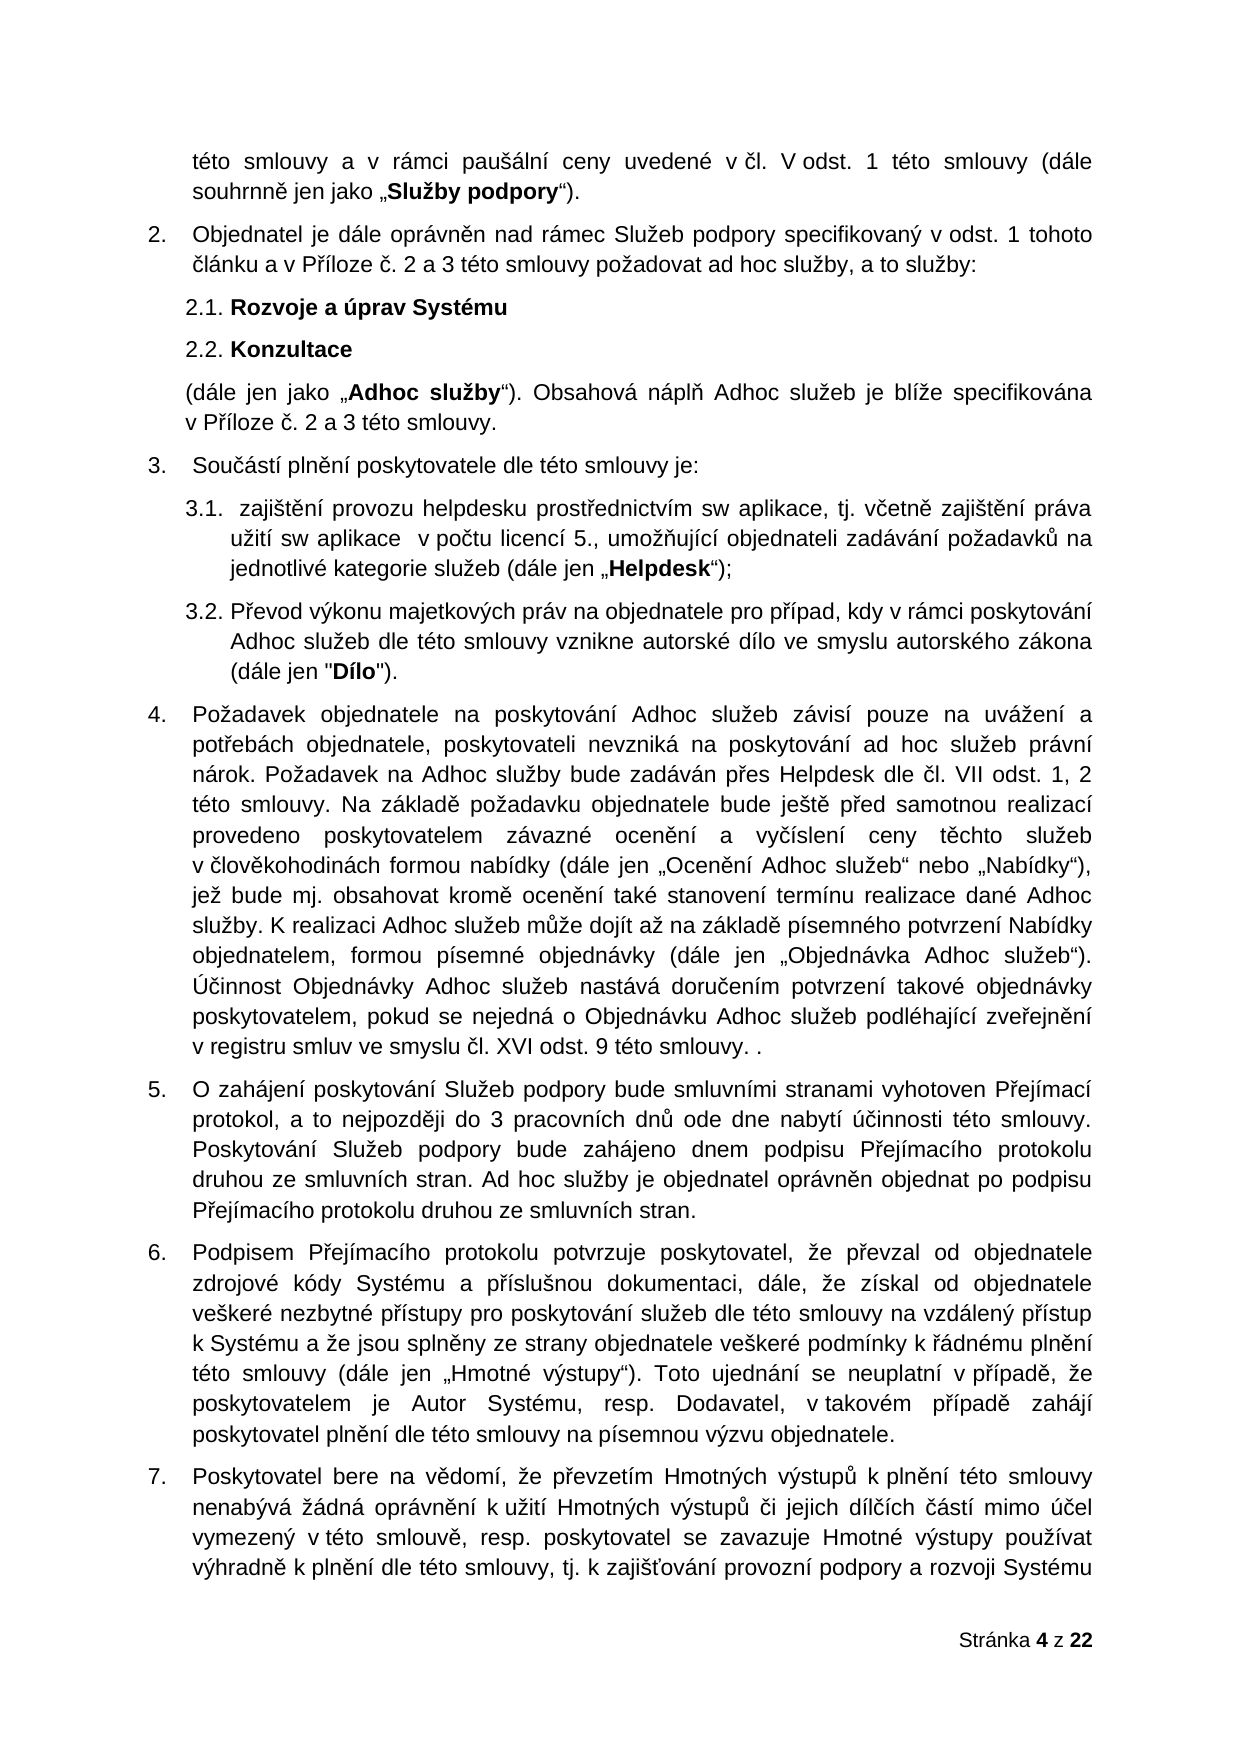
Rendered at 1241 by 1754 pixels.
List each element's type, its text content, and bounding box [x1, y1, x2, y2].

list Rozvoje a úprav Systému [185, 293, 1093, 320]
list zajištění provozu helpdesku prostřednictvím sw aplikace, tj. včetně zajištění práva užití sw aplikace v počtu licencí 5., umožňující objednateli zadávání požadavků na jednotlivé kategorie služeb (dále jen „Helpdesk“); [185, 494, 1093, 581]
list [148, 1463, 1093, 1580]
list Objednatel je dále oprávněn nad rámec Služeb podpory specifikovaný v odst. 1 tohoto článku a v Příloze č. 2 a 3 této smlouvy požadovat ad hoc služby, a to služby: [148, 221, 1093, 277]
list Součástí plnění poskytovatele dle této smlouvy je: [148, 452, 1093, 478]
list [148, 148, 1093, 204]
list Konzultace [185, 336, 1093, 362]
list Převod výkonu majetkových práv na objednatele pro případ, kdy v rámci poskytování Adhoc služeb dle této smlouvy vznikne autorské dílo ve smyslu autorského zákona (dále jen "Dílo"). [185, 598, 1093, 684]
list O zahájení poskytování Služeb podpory bude smluvními stranami vyhotoven Přejímací protokol, a to nejpozději do 3 pracovních dnů ode dne nabytí účinnosti této smlouvy. Poskytování Služeb podpory bude zahájeno dnem podpisu Přejímacího protokolu druhou ze smluvních stran. Ad hoc služby je objednatel oprávněn objednat po podpisu Přejímacího protokolu druhou ze smluvních stran. [148, 1076, 1093, 1223]
text (dále jen jako „Adhoc služby“). Obsahová náplň Adhoc služeb je blíže specifikována v Příloze č. 2 a 3 této smlouvy. [185, 379, 1093, 435]
list Podpisem Přejímacího protokolu potvrzuje poskytovatel, že převzal od objednatele zdrojové kódy Systému a příslušnou dokumentaci, dále, že získal od objednatele veškeré nezbytné přístupy pro poskytování služeb dle této smlouvy na vzdálený přístup k Systému a že jsou splněny ze strany objednatele veškeré podmínky k řádnému plnění této smlouvy (dále jen „Hmotné výstupy“). Toto ujednání se neuplatní v případě, že poskytovatelem je Autor Systému, resp. Dodavatel, v takovém případě zahájí poskytovatel plnění dle této smlouvy na písemnou výzvu objednatele. [148, 1239, 1093, 1447]
list Požadavek objednatele na poskytování Adhoc služeb závisí pouze na uvážení a potřebách objednatele, poskytovateli nevzniká na poskytování ad hoc služeb právní nárok. Požadavek na Adhoc služby bude zadáván přes Helpdesk dle čl. VII odst. 1, 2 této smlouvy. Na základě požadavku objednatele bude ještě před samotnou realizací provedeno poskytovatelem závazné ocenění a vyčíslení ceny těchto služeb v člověkohodinách formou nabídky (dále jen „Ocenění Adhoc služeb“ nebo „Nabídky“), jež bude mj. obsahovat kromě ocenění také stanovení termínu realizace dané Adhoc služby. K realizaci Adhoc služeb může dojít až na základě písemného potvrzení Nabídky objednatelem, formou písemné objednávky (dále jen „Objednávka Adhoc služeb“). Účinnost Objednávky Adhoc služeb nastává doručením potvrzení takové objednávky poskytovatelem, pokud se nejedná o Objednávku Adhoc služeb podléhající zveřejnění v registru smluv ve smyslu čl. XVI odst. 9 této smlouvy. . [148, 701, 1093, 1059]
